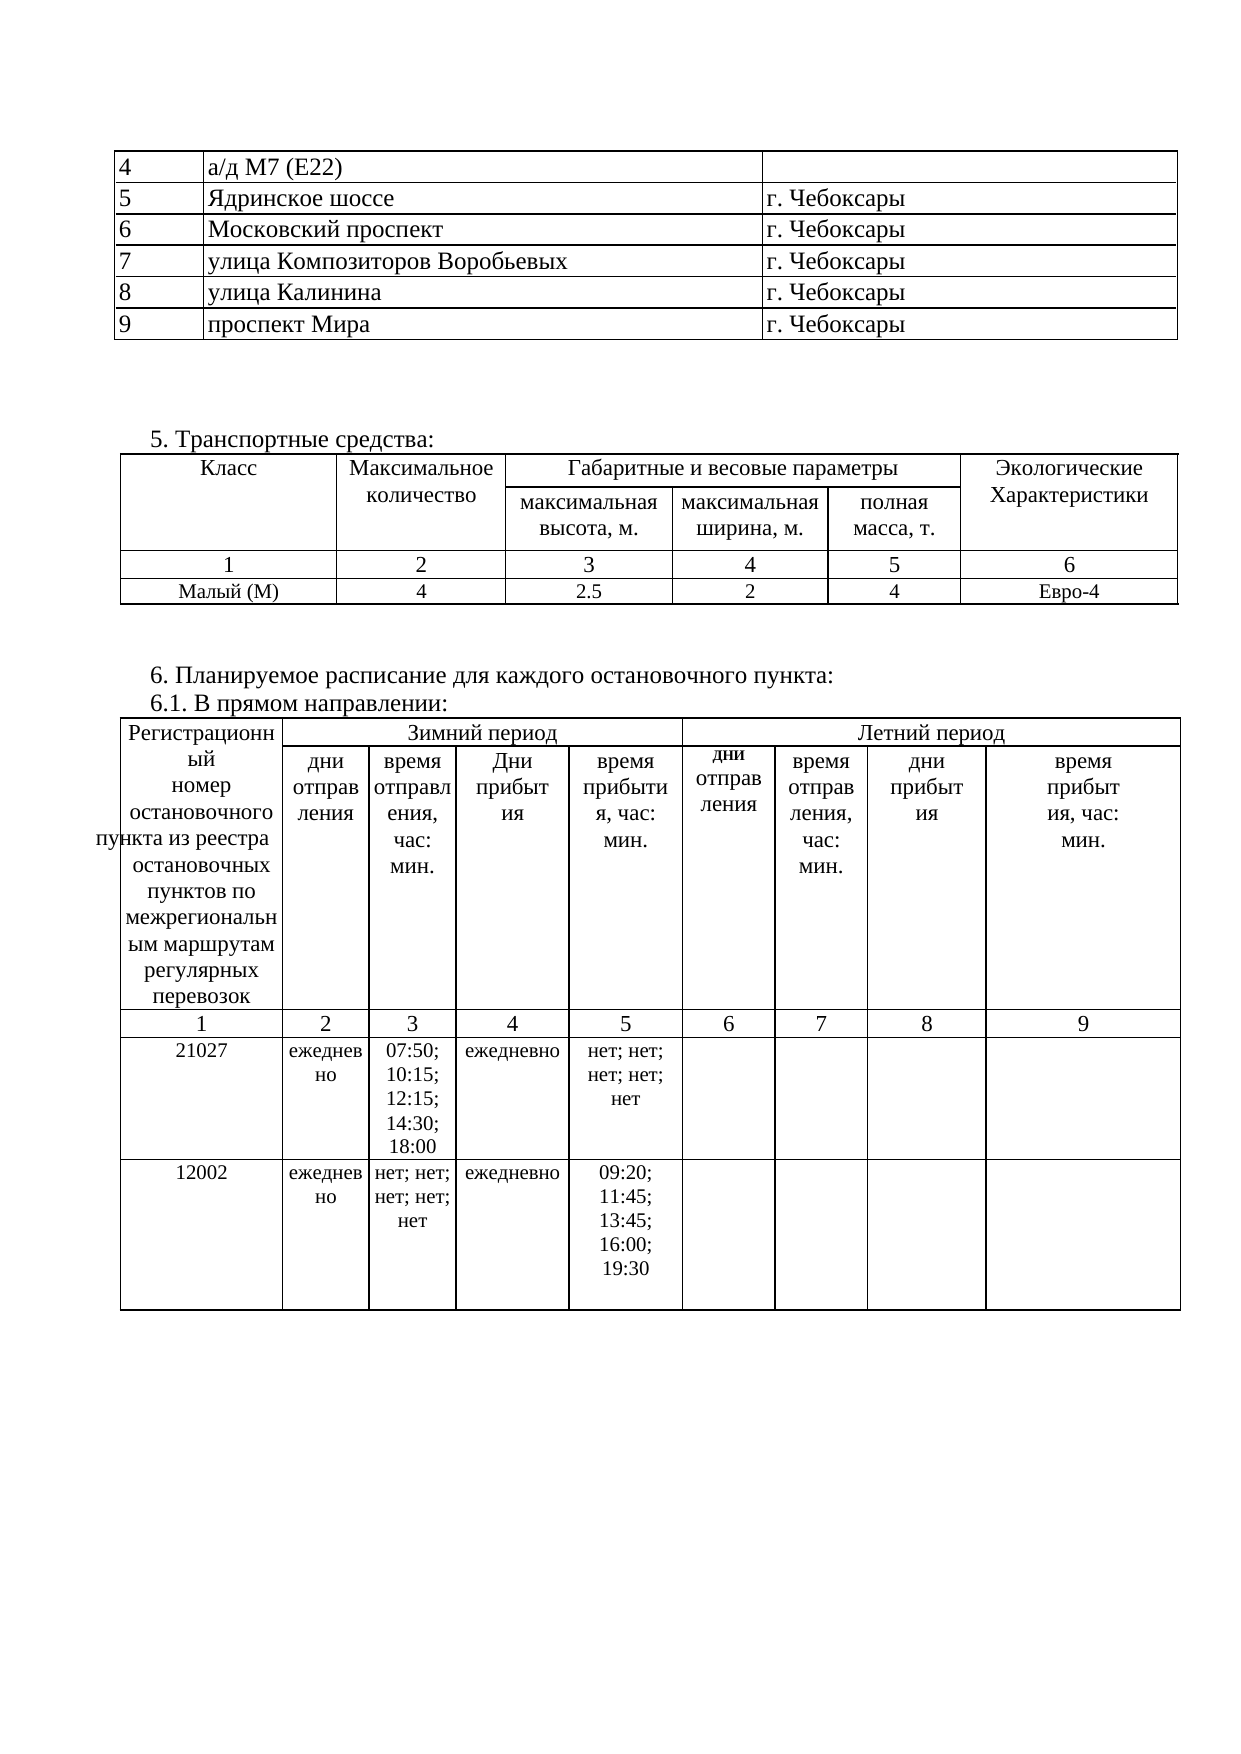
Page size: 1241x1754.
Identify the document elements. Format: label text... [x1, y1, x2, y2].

table_cell 4 [457, 1010, 568, 1037]
table_cell время прибыти я, час: мин. [570, 747, 682, 1009]
table_cell а/д М7 (Е22) [204, 152, 762, 181]
table_header Регистрационный номер остановочного пункта из реестра остановочных пунктов по межрегиональным маршрутам регулярных перевозок [121, 719, 282, 1009]
table_cell 07:50; 10:15; 12:15; 14:30; 18:00 [370, 1038, 455, 1158]
table_cell Московский проспект [204, 215, 762, 244]
table_cell 4 [337, 579, 505, 603]
table_cell 21027 [121, 1038, 282, 1158]
table_cell Ядринское шоссе [204, 183, 762, 213]
table_cell 7 [776, 1010, 867, 1037]
table_cell [987, 1160, 1180, 1309]
text 6. Планируемое расписание для каждого остановочного пункта: [150, 660, 1090, 688]
table_cell 3 [370, 1010, 455, 1037]
table_cell дни прибыт ия [868, 747, 985, 1009]
table_cell г. Чебоксары [763, 181, 1177, 213]
table_cell нет; нет; нет; нет; нет [570, 1038, 682, 1158]
table_cell 8 [868, 1010, 985, 1037]
table_cell 4 [115, 152, 203, 181]
table_cell 1 [121, 551, 336, 577]
table_cell 7 [115, 245, 203, 276]
table_cell максимальная высота, м. [506, 488, 672, 549]
table_cell [683, 1038, 774, 1158]
table_header Экологические Характеристики [961, 455, 1177, 549]
table_cell Дни прибыт ия [457, 747, 568, 1009]
table_cell полная масса, т. [829, 488, 960, 549]
table_cell 9 [987, 1010, 1180, 1037]
table_cell 4 [673, 551, 827, 577]
text 5. Транспортные средства: [150, 424, 1090, 453]
table_header Габаритные и весовые параметры [506, 455, 960, 486]
table_cell Евро-4 [961, 579, 1177, 603]
table_cell [776, 1038, 867, 1158]
table_cell [776, 1160, 867, 1309]
table_cell [987, 1038, 1180, 1158]
table_cell ежедневно [457, 1160, 568, 1309]
table_cell 6 [683, 1010, 774, 1037]
table_cell г. Чебоксары [763, 276, 1177, 307]
table_cell улица Композиторов Воробьевых [204, 246, 762, 276]
table_cell 1 [121, 1010, 282, 1037]
table_cell 5 [829, 551, 960, 577]
table_cell [868, 1160, 985, 1309]
table_cell г. Чебоксары [763, 213, 1177, 244]
table_cell ДНИ отправ ления [683, 747, 774, 1009]
table_cell 3 [506, 551, 672, 577]
table_cell 2.5 [506, 579, 672, 603]
table_cell [868, 1038, 985, 1158]
table_cell 09:20; 11:45; 13:45; 16:00; 19:30 [570, 1160, 682, 1309]
table_cell 8 [115, 277, 203, 307]
table_header Класс [121, 455, 336, 549]
table_cell 4 [829, 579, 960, 603]
table_cell ежедневно [457, 1038, 568, 1158]
table_cell время прибыт ия, час: мин. [987, 747, 1180, 1009]
table_cell ежедневно [283, 1160, 368, 1309]
table_cell 2 [337, 551, 505, 577]
table_cell проспект Мира [204, 309, 762, 339]
table_header Зимний период [283, 719, 682, 745]
table_cell улица Калинина [204, 277, 762, 307]
table_cell [683, 1160, 774, 1309]
table_cell [763, 152, 1177, 181]
text 6.1. В прямом направлении: [150, 688, 1090, 717]
table_cell 2 [283, 1010, 368, 1037]
table_header Максимальное количество [337, 455, 505, 549]
table_cell максимальная ширина, м. [673, 488, 827, 549]
table_header Летний период [683, 719, 1180, 745]
table_cell г. Чебоксары [763, 307, 1177, 339]
table_cell 2 [673, 579, 827, 603]
table_cell 5 [570, 1010, 682, 1037]
table_cell дни отправ ления [283, 747, 368, 1009]
table_cell время отправл ения, час: мин. [370, 747, 455, 1009]
table_cell время отправ ления, час: мин. [776, 747, 867, 1009]
table_cell 5 [115, 183, 203, 213]
table_cell 12002 [121, 1160, 282, 1309]
table_cell г. Чебоксары [763, 244, 1177, 276]
table_cell 6 [115, 214, 203, 244]
table_cell нет; нет; нет; нет; нет [370, 1160, 455, 1309]
table_cell ежедневно [283, 1038, 368, 1158]
table_cell 9 [115, 308, 203, 339]
table_cell 6 [961, 551, 1177, 577]
table_cell Малый (М) [121, 579, 336, 603]
